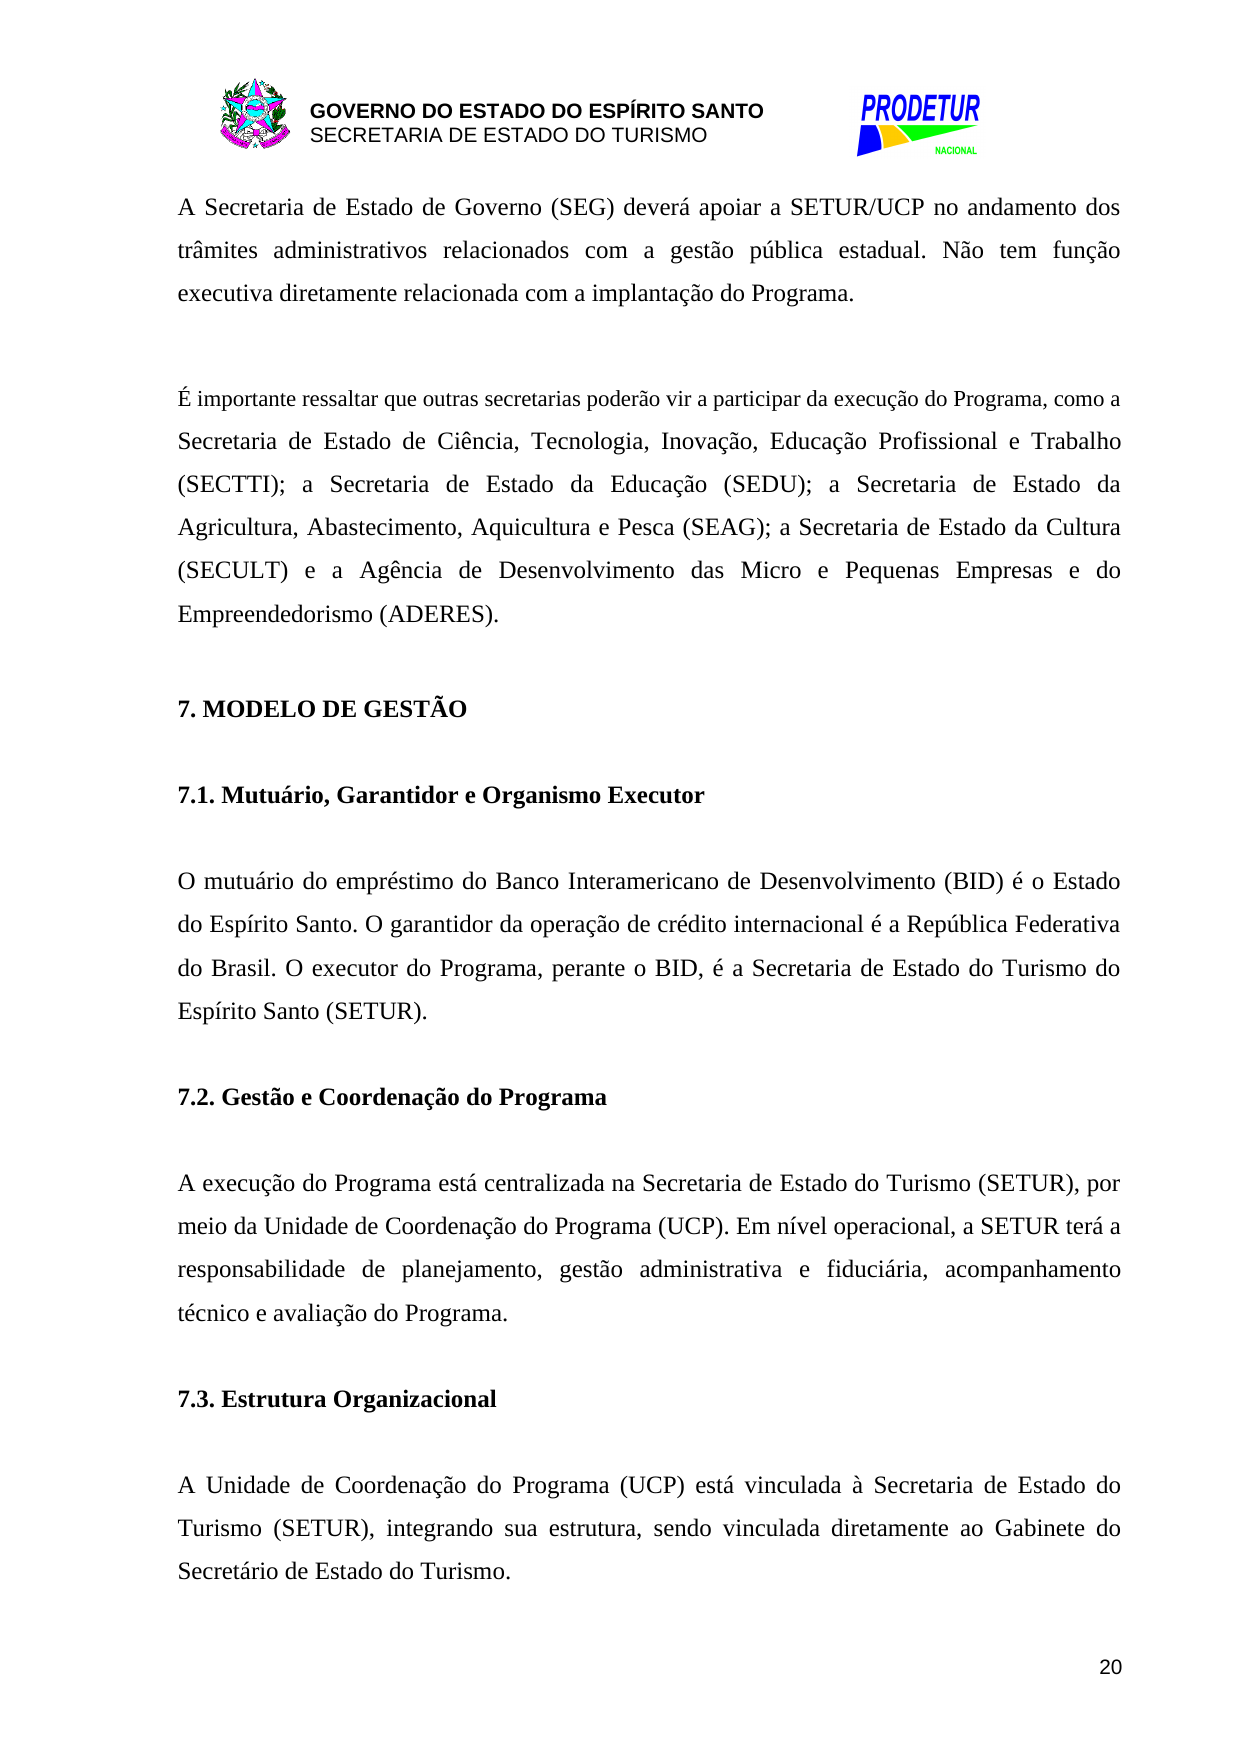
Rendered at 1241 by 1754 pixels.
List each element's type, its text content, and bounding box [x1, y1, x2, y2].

text 7.1. Mutuário, Garantidor e Organismo Executor [177, 780, 1122, 809]
text A Secretaria de Estado de Governo (SEG) deverá apoiar a SETUR/UCP no andamento dos trâmites administrativos relacionados com a gestão pública estadual. Não tem função executiva diretamente relacionada com a implantação do Programa. [177, 192, 1122, 307]
text O mutuário do empréstimo do Banco Interamericano de Desenvolvimento (BID) é o Estado do Espírito Santo. O garantidor da operação de crédito internacional é a República Federativa do Brasil. O executor do Programa, perante o BID, é a Secretaria de Estado do Turismo do Espírito Santo (SETUR). [177, 866, 1122, 1024]
text 7.2. Gestão e Coordenação do Programa [177, 1082, 1122, 1111]
text 7.3. Estrutura Organizacional [177, 1384, 1122, 1413]
text A execução do Programa está centralizada na Secretaria de Estado do Turismo (SETUR), por meio da Unidade de Coordenação do Programa (UCP). Em nível operacional, a SETUR terá a responsabilidade de planejamento, gestão administrativa e fiduciária, acompanhamento técnico e avaliação do Programa. [177, 1168, 1122, 1326]
text É importante ressaltar que outras secretarias poderão vir a participar da execução do Programa, como a Secretaria de Estado de Ciência, Tecnologia, Inovação, Educação Profissional e Trabalho (SECTTI); a Secretaria de Estado da Educação (SEDU); a Secretaria de Estado da Agricultura, Abastecimento, Aquicultura e Pesca (SEAG); a Secretaria de Estado da Cultura (SECULT) e a Agência de Desenvolvimento das Micro e Pequenas Empresas e do Empreendedorismo (ADERES). [177, 386, 1122, 627]
text 7. Modelo de Gestão [177, 694, 1122, 723]
picture [214, 75, 295, 151]
picture [848, 86, 987, 159]
text A Unidade de Coordenação do Programa (UCP) está vinculada à Secretaria de Estado do Turismo (SETUR), integrando sua estrutura, sendo vinculada diretamente ao Gabinete do Secretário de Estado do Turismo. [177, 1470, 1122, 1585]
